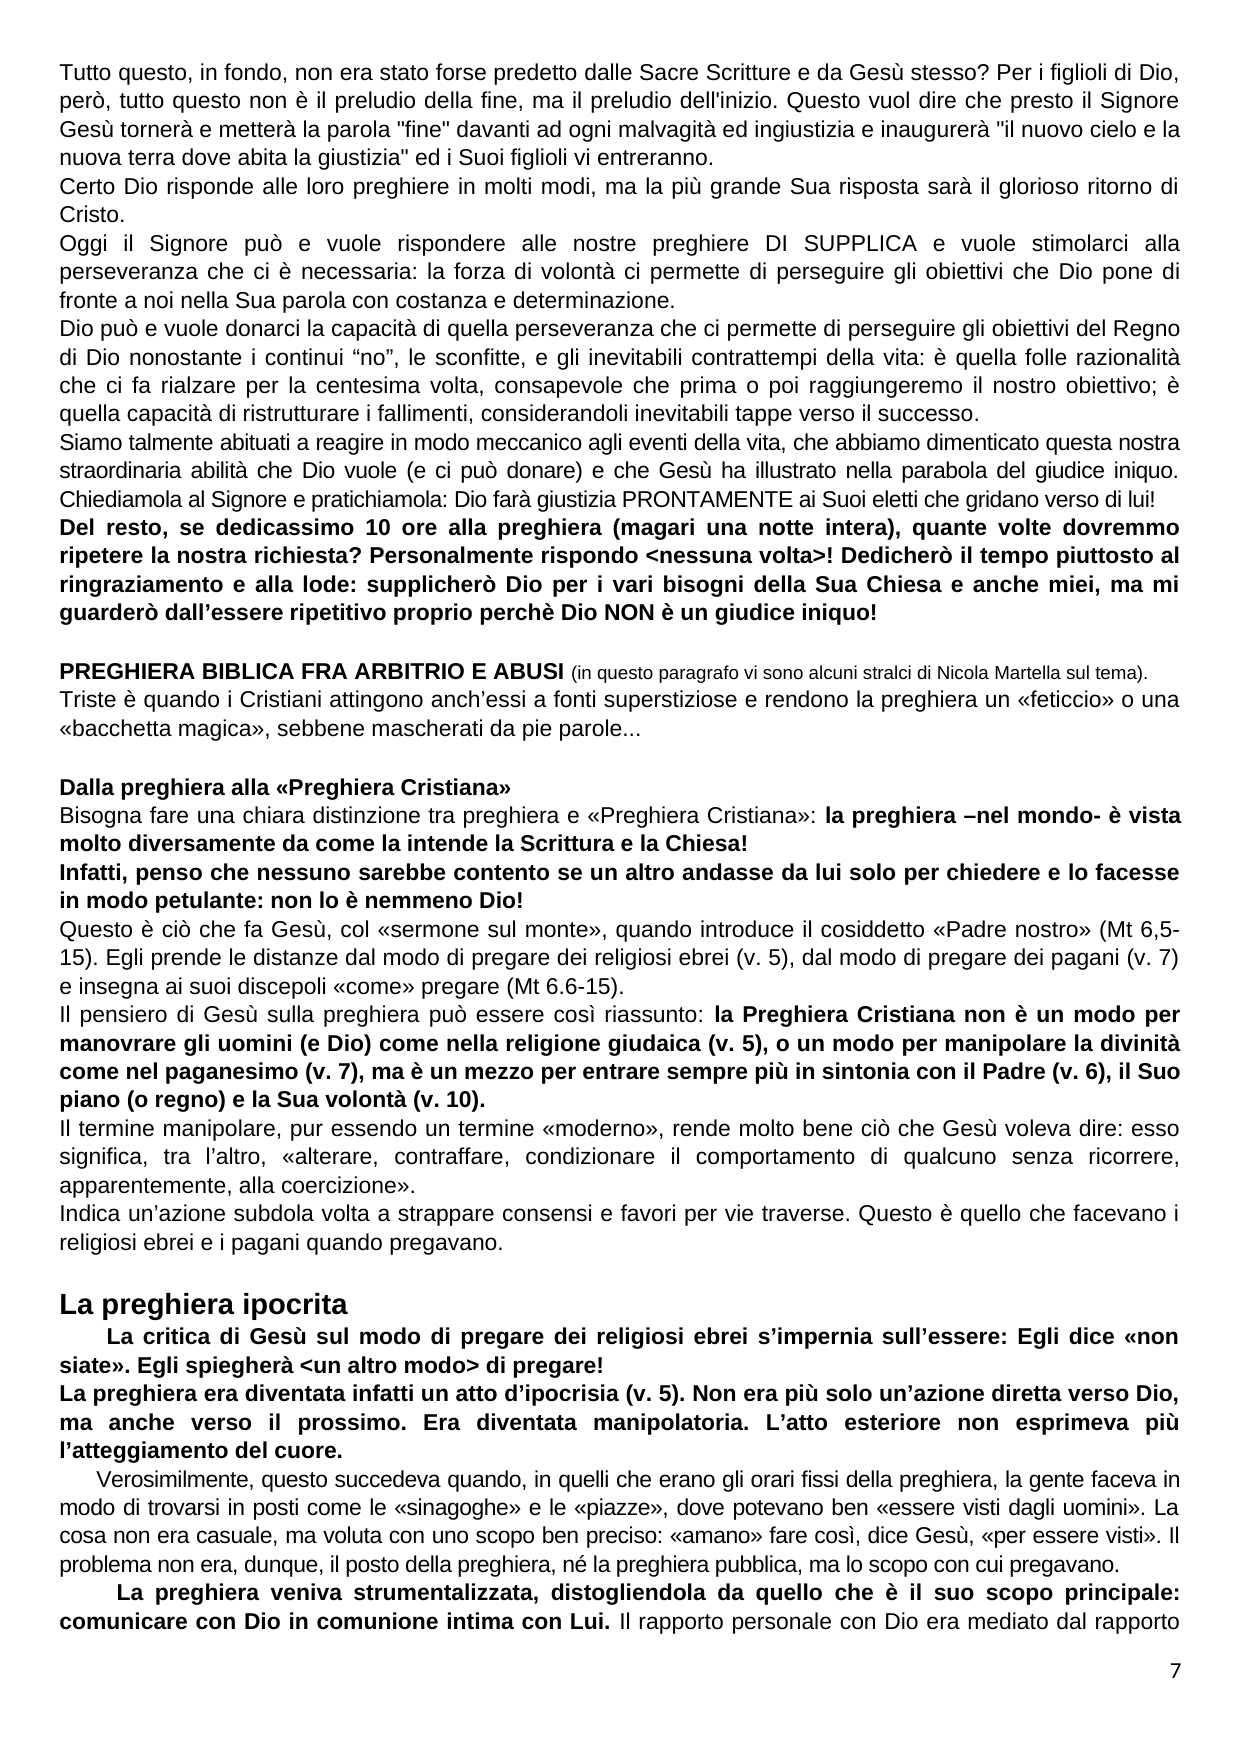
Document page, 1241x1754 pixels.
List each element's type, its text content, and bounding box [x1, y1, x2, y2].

text Il termine manipolare, pur essendo un termine «moderno», rende molto bene ciò che Gesù voleva dire: esso significa, tra l’altro, «alterare, contraffare, condizionare il comportamento di qualcuno senza ricorrere, apparentemente, alla coercizione». [59, 1115, 1181, 1198]
text Del resto, se dedicassimo 10 ore alla preghiera (magari una notte intera), quante volte dovremmo ripetere la nostra richiesta? Personalmente rispondo <nessuna volta>! Dedicherò il tempo piuttosto al ringraziamento e alla lode: supplicherò Dio per i vari bisogni della Sua Chiesa e anche miei, ma mi guarderò dall’essere ripetitivo proprio perchè Dio NON è un giudice iniquo! [59, 514, 1181, 626]
text Il pensiero di Gesù sulla preghiera può essere così riassunto: la Preghiera Cristiana non è un modo per manovrare gli uomini (e Dio) come nella religione giudaica (v. 5), o un modo per manipolare la divinità come nel paganesimo (v. 7), ma è un mezzo per entrare sempre più in sintonia con il Padre (v. 6), il Suo piano (o regno) e la Sua volontà (v. 10). [59, 1001, 1181, 1113]
text Indica un’azione subdola volta a strappare consensi e favori per vie traverse. Questo è quello che facevano i religiosi ebrei e i pagani quando pregavano. [59, 1200, 1181, 1255]
text Questo è ciò che fa Gesù, col «sermone sul monte», quando introduce il cosiddetto «Padre nostro» (Mt 6,5-15). Egli prende le distanze dal modo di pregare dei religiosi ebrei (v. 5), dal modo di pregare dei pagani (v. 7) e insegna ai suoi discepoli «come» pregare (Mt 6.6-15). [59, 916, 1181, 999]
text Siamo talmente abituati a reagire in modo meccanico agli eventi della vita, che abbiamo dimenticato questa nostra straordinaria abilità che Dio vuole (e ci può donare) e che Gesù ha illustrato nella parabola del giudice iniquo. Chiediamola al Signore e pratichiamola: Dio farà giustizia PRONTAMENTE ai Suoi eletti che gridano verso di lui! [59, 429, 1181, 512]
text Triste è quando i Cristiani attingono anch’essi a fonti superstiziose e rendono la preghiera un «feticcio» o una «bacchetta magica», sebbene mascherati da pie parole... [59, 686, 1181, 741]
text Dalla preghiera alla «Preghiera Cristiana» [59, 773, 1181, 800]
text Bisogna fare una chiara distinzione tra preghiera e «Preghiera Cristiana»: la preghiera –nel mondo- è vista molto diversamente da come la intende la Scrittura e la Chiesa! [59, 802, 1181, 857]
text Verosimilmente, questo succedeva quando, in quelli che erano gli orari fissi della preghiera, la gente faceva in modo di trovarsi in posti come le «sinagoghe» e le «piazze», dove potevano ben «essere visti dagli uomini». La cosa non era casuale, ma voluta con uno scopo ben preciso: «amano» fare così, dice Gesù, «per essere visti». Il problema non era, dunque, il posto della preghiera, né la preghiera pubblica, ma lo scopo con cui pregavano. [59, 1466, 1181, 1577]
text La preghiera era diventata infatti un atto d’ipocrisia (v. 5). Non era più solo un’azione diretta verso Dio, ma anche verso il prossimo. Era diventata manipolatoria. L’atto esteriore non esprimeva più l’atteggiamento del cuore. [59, 1380, 1181, 1463]
text Oggi il Signore può e vuole rispondere alle nostre preghiere DI SUPPLICA e vuole stimolarci alla perseveranza che ci è necessaria: la forza di volontà ci permette di perseguire gli obiettivi che Dio pone di fronte a noi nella Sua parola con costanza e determinazione. [59, 230, 1181, 313]
text Infatti, penso che nessuno sarebbe contento se un altro andasse da lui solo per chiedere e lo facesse in modo petulante: non lo è nemmeno Dio! [59, 859, 1181, 914]
text Certo Dio risponde alle loro preghiere in molti modi, ma la più grande Sua risposta sarà il glorioso ritorno di Cristo. [59, 173, 1181, 228]
text PREGHIERA BIBLICA FRA ARBITRIO E ABUSI (in questo paragrafo vi sono alcuni stralci di Nicola Martella sul tema). [59, 658, 1181, 684]
text Tutto questo, in fondo, non era stato forse predetto dalle Sacre Scritture e da Gesù stesso? Per i figlioli di Dio, però, tutto questo non è il preludio della fine, ma il preludio dell'inizio. Questo vuol dire che presto il Signore Gesù tornerà e metterà la parola "fine" davanti ad ogni malvagità ed ingiustizia e inaugurerà "il nuovo cielo e la nuova terra dove abita la giustizia" ed i Suoi figlioli vi entreranno. [59, 59, 1181, 171]
text La preghiera ipocrita [59, 1287, 1181, 1321]
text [59, 1579, 1181, 1634]
text La critica di Gesù sul modo di pregare dei religiosi ebrei s’impernia sull’essere: Egli dice «non siate». Egli spiegherà <un altro modo> di pregare! [59, 1323, 1181, 1378]
text Dio può e vuole donarci la capacità di quella perseveranza che ci permette di perseguire gli obiettivi del Regno di Dio nonostante i continui “no”, le sconfitte, e gli inevitabili contrattempi della vita: è quella folle razionalità che ci fa rialzare per la centesima volta, consapevole che prima o poi raggiungeremo il nostro obiettivo; è quella capacità di ristrutturare i fallimenti, considerandoli inevitabili tappe verso il successo. [59, 315, 1181, 427]
